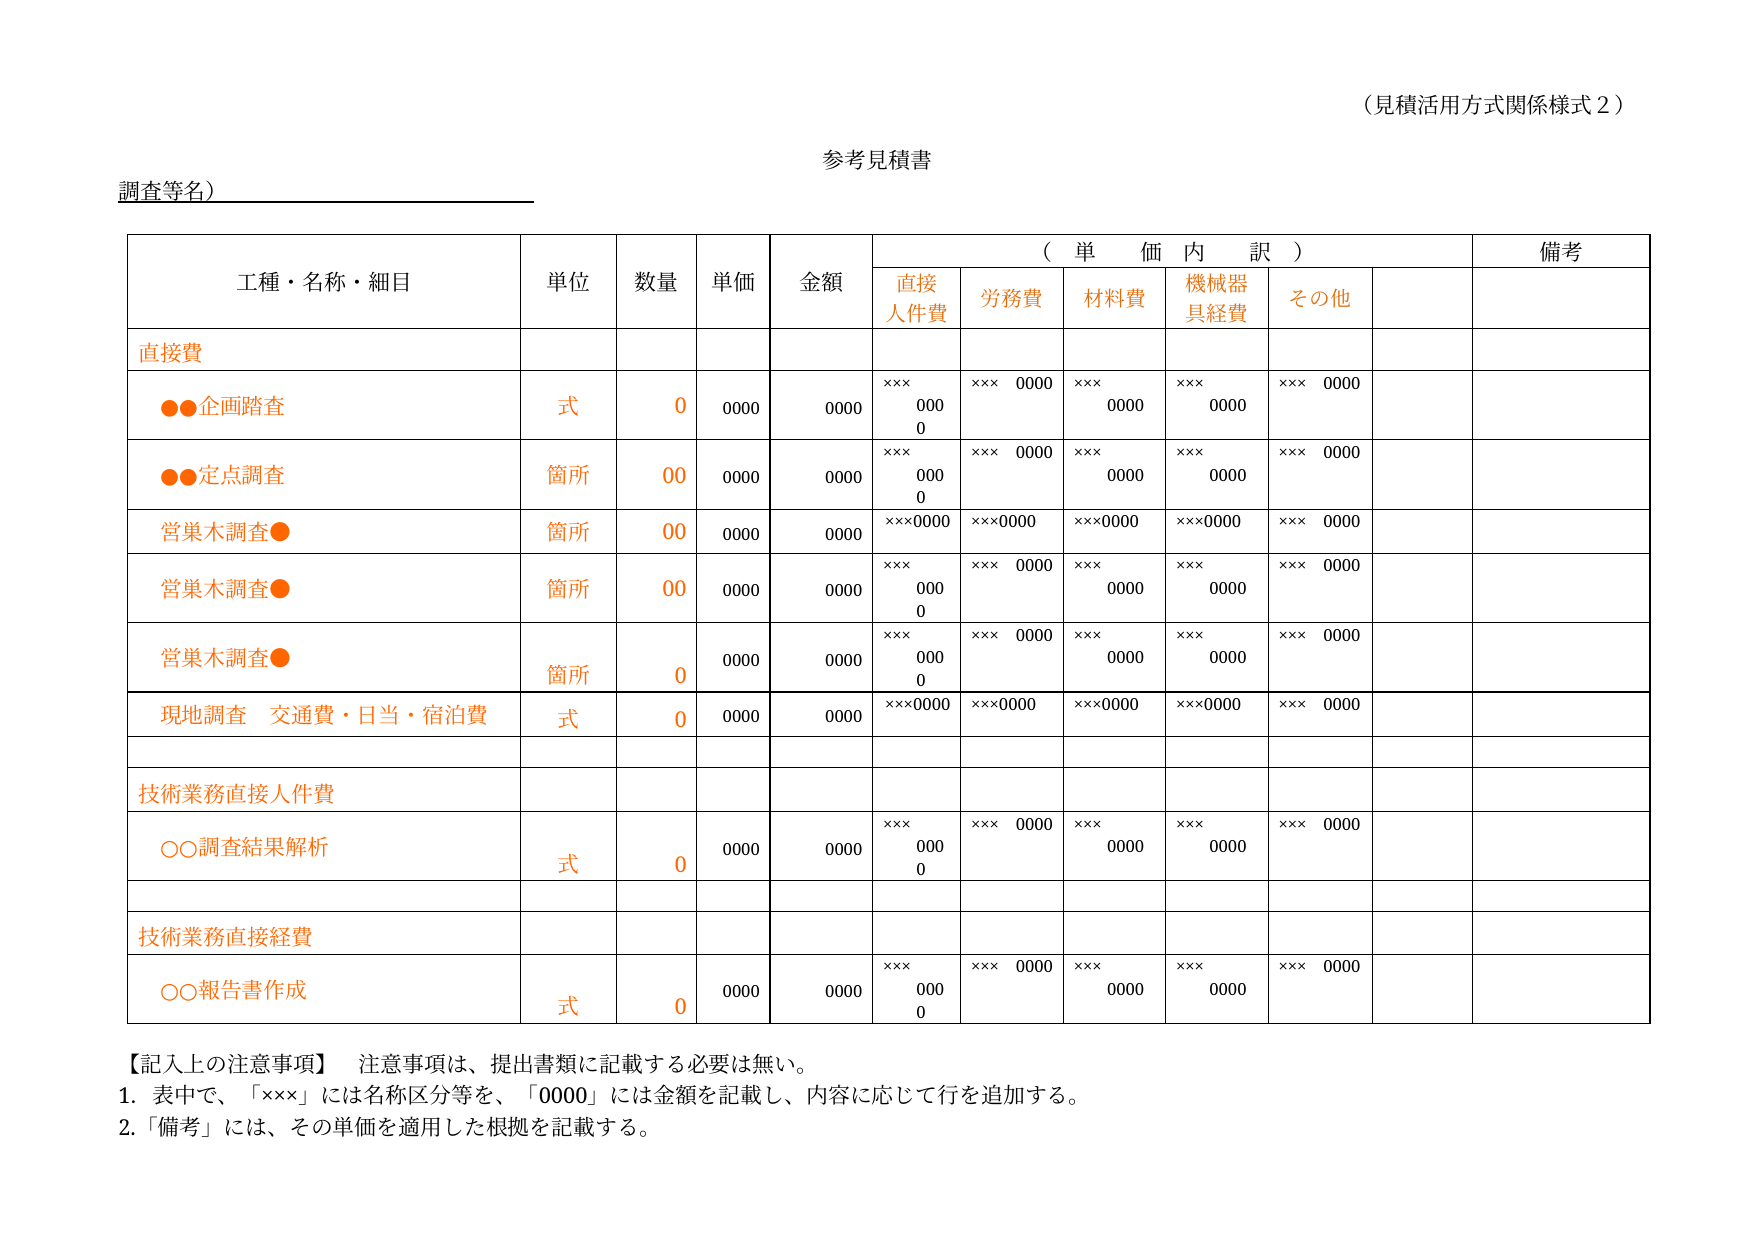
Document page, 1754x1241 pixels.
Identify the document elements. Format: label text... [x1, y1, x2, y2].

text 参考見積書 [118, 143, 1636, 174]
table_cell [1166, 912, 1268, 954]
table_cell 0000 [697, 623, 769, 691]
table_cell [521, 912, 616, 954]
table_cell [1064, 768, 1165, 811]
table_cell 0 [617, 623, 696, 691]
table_cell ××× 0000 [1269, 693, 1372, 736]
table_cell 0000 [697, 955, 769, 1023]
table_cell ××× 0000 [961, 554, 1063, 622]
table_cell [1269, 768, 1372, 811]
table_cell ××× 0000 [1269, 623, 1372, 691]
table_cell [961, 768, 1063, 811]
table_cell ××× 0000 [1269, 554, 1372, 622]
table_cell ××× 0000 [961, 623, 1063, 691]
text 2.「備考」には、その単価を適用した根拠を記載する。 [118, 1110, 1636, 1141]
text 【記入上の注意事項】 注意事項は、提出書類に記載する必要は無い。 [118, 1047, 1636, 1078]
table_cell 0000 [771, 623, 872, 691]
table_cell ××× 0000 [1166, 554, 1268, 622]
table_cell [1473, 440, 1649, 508]
table_cell [1269, 737, 1372, 767]
table_cell [617, 329, 696, 370]
table_cell [697, 329, 769, 370]
table_cell ××× 0000 [1064, 955, 1165, 1023]
table_cell [1064, 737, 1165, 767]
table_cell 0000 [697, 693, 769, 736]
table_cell ●●企画踏査 [128, 371, 520, 439]
table_cell [873, 912, 960, 954]
table_cell [771, 881, 872, 911]
table_cell [1373, 371, 1472, 439]
table_cell 技術業務直接人件費 [128, 768, 520, 811]
table_header （ 単 価 内 訳 ） [873, 235, 1472, 267]
table_header 備考 [1473, 235, 1649, 267]
table_cell ××× 0000 [1064, 623, 1165, 691]
table_cell [1473, 371, 1649, 439]
table_cell 機械器具経費 [1166, 268, 1268, 327]
table_cell [1373, 768, 1472, 811]
table_cell 0000 [771, 371, 872, 439]
table_cell [1166, 881, 1268, 911]
table_cell [1373, 693, 1472, 736]
table_cell 0 [617, 812, 696, 880]
table_cell [1473, 812, 1649, 880]
table_cell [961, 737, 1063, 767]
table_cell [771, 912, 872, 954]
table_cell 0 [617, 371, 696, 439]
table_cell 0000 [697, 554, 769, 622]
table_cell [1373, 737, 1472, 767]
table_cell ××× 0000 [1166, 371, 1268, 439]
table_cell 0000 [697, 812, 769, 880]
table_cell ×××0000 [1064, 510, 1165, 553]
table_cell 0000 [771, 510, 872, 553]
text 調査等名） [118, 174, 1552, 206]
table_cell [697, 912, 769, 954]
table_cell 0000 [771, 955, 872, 1023]
table_cell [961, 329, 1063, 370]
table_cell 箇所 [521, 510, 616, 553]
table_cell [1269, 912, 1372, 954]
table_header 工種・名称・細目 [128, 235, 520, 327]
table_cell [521, 737, 616, 767]
table_cell [697, 737, 769, 767]
table_cell 式 [521, 693, 616, 736]
table_cell 現地調査 交通費・日当・宿泊費 [128, 693, 520, 736]
table_cell [1269, 329, 1372, 370]
table_cell ××× 0000 [1269, 510, 1372, 553]
table_cell ××× 0000 [873, 554, 960, 622]
table_cell 0000 [771, 440, 872, 508]
table_cell 0000 [771, 554, 872, 622]
table_cell 0 [617, 693, 696, 736]
table_cell [1473, 554, 1649, 622]
table_cell ××× 0000 [1064, 554, 1165, 622]
table_cell [1473, 881, 1649, 911]
table_cell 技術業務直接経費 [128, 912, 520, 954]
table_cell ××× 0000 [1269, 955, 1372, 1023]
table_header 単位 [521, 235, 616, 327]
table_cell 0 [617, 955, 696, 1023]
table_cell [617, 768, 696, 811]
table_cell [617, 737, 696, 767]
table_cell [961, 881, 1063, 911]
table_cell 0000 [697, 510, 769, 553]
table_cell [1473, 510, 1649, 553]
table_cell [1473, 623, 1649, 691]
table_cell [1473, 955, 1649, 1023]
table_cell [521, 881, 616, 911]
text 1．表中で、「×××」には名称区分等を、「0000」には金額を記載し、内容に応じて行を追加する。 [118, 1078, 1636, 1110]
table_cell 箇所 [521, 623, 616, 691]
table_cell 00 [617, 440, 696, 508]
table_cell [1473, 268, 1649, 327]
table_cell [1373, 623, 1472, 691]
table_cell ××× 0000 [873, 371, 960, 439]
table_cell ×××0000 [1166, 510, 1268, 553]
table_cell 0000 [771, 812, 872, 880]
table_cell [1166, 329, 1268, 370]
table_cell ××× 0000 [1166, 812, 1268, 880]
table_cell 00 [617, 554, 696, 622]
table_cell [1473, 329, 1649, 370]
table_cell [873, 881, 960, 911]
table_cell 営巣木調査● [128, 623, 520, 691]
table_cell ×××0000 [873, 510, 960, 553]
table_cell [617, 912, 696, 954]
table_cell [1373, 510, 1472, 553]
table_cell ××× 0000 [1166, 955, 1268, 1023]
table_cell ×××0000 [961, 510, 1063, 553]
table_cell [771, 737, 872, 767]
table_cell [1373, 554, 1472, 622]
table_cell 直接 人件費 [873, 268, 960, 327]
table_cell 0000 [697, 440, 769, 508]
table_cell その他 [1269, 268, 1372, 327]
table_cell 式 [521, 812, 616, 880]
table_cell ○○報告書作成 [128, 955, 520, 1023]
table_cell ○○調査結果解析 [128, 812, 520, 880]
table_cell [1473, 912, 1649, 954]
table_cell [1473, 693, 1649, 736]
table_cell ××× 0000 [873, 812, 960, 880]
table_cell 箇所 [521, 440, 616, 508]
table_cell ×××0000 [1064, 693, 1165, 736]
table_cell [521, 768, 616, 811]
table_cell [771, 329, 872, 370]
text （見積活用方式関係様式２） [118, 89, 1636, 120]
table_header 単価 [697, 235, 769, 327]
table_cell ××× 0000 [961, 812, 1063, 880]
table_cell [1473, 737, 1649, 767]
table_cell ××× 0000 [1166, 440, 1268, 508]
table_cell [873, 737, 960, 767]
table_cell ×××0000 [961, 693, 1063, 736]
table_cell [771, 768, 872, 811]
table_cell [1373, 812, 1472, 880]
table_cell [1373, 881, 1472, 911]
table_cell [1166, 737, 1268, 767]
table_cell ××× 0000 [1166, 623, 1268, 691]
table_cell ●●定点調査 [128, 440, 520, 508]
table_cell [873, 768, 960, 811]
table_cell [961, 912, 1063, 954]
table_cell ×××0000 [873, 693, 960, 736]
table_cell ××× 0000 [1064, 440, 1165, 508]
table_cell [697, 768, 769, 811]
table_cell 0000 [697, 371, 769, 439]
table_cell 箇所 [521, 554, 616, 622]
table_cell ××× 0000 [961, 440, 1063, 508]
table_cell 式 [521, 371, 616, 439]
table_cell [521, 329, 616, 370]
table_cell [1064, 329, 1165, 370]
table_cell [1373, 329, 1472, 370]
table_cell [1473, 768, 1649, 811]
table_cell [128, 737, 520, 767]
table_cell ××× 0000 [1269, 440, 1372, 508]
table_cell ××× 0000 [873, 955, 960, 1023]
table_header 数量 [617, 235, 696, 327]
table_cell ××× 0000 [1064, 812, 1165, 880]
table_cell ×××0000 [1166, 693, 1268, 736]
table_cell [873, 329, 960, 370]
table_cell ××× 0000 [961, 955, 1063, 1023]
table_cell [617, 881, 696, 911]
table_cell 営巣木調査● [128, 554, 520, 622]
table_cell [1166, 768, 1268, 811]
table_header 金額 [771, 235, 872, 327]
table_cell ××× 0000 [873, 623, 960, 691]
table_cell ××× 0000 [1269, 812, 1372, 880]
table_cell 労務費 [961, 268, 1063, 327]
table_cell [1373, 955, 1472, 1023]
table_cell ××× 0000 [873, 440, 960, 508]
table_cell ××× 0000 [1269, 371, 1372, 439]
table_cell 営巣木調査● [128, 510, 520, 553]
table_cell [1064, 881, 1165, 911]
table_cell [1064, 912, 1165, 954]
table_cell ××× 0000 [1064, 371, 1165, 439]
table_cell [128, 881, 520, 911]
table_cell [1269, 881, 1372, 911]
table_cell ××× 0000 [961, 371, 1063, 439]
table_cell [1373, 440, 1472, 508]
table_cell 0000 [771, 693, 872, 736]
table_cell 式 [521, 955, 616, 1023]
table_cell [697, 881, 769, 911]
table_cell [1373, 268, 1472, 327]
table_cell 直接費 [128, 329, 520, 370]
table_cell 材料費 [1064, 268, 1165, 327]
table_cell 00 [617, 510, 696, 553]
table_cell [1373, 912, 1472, 954]
